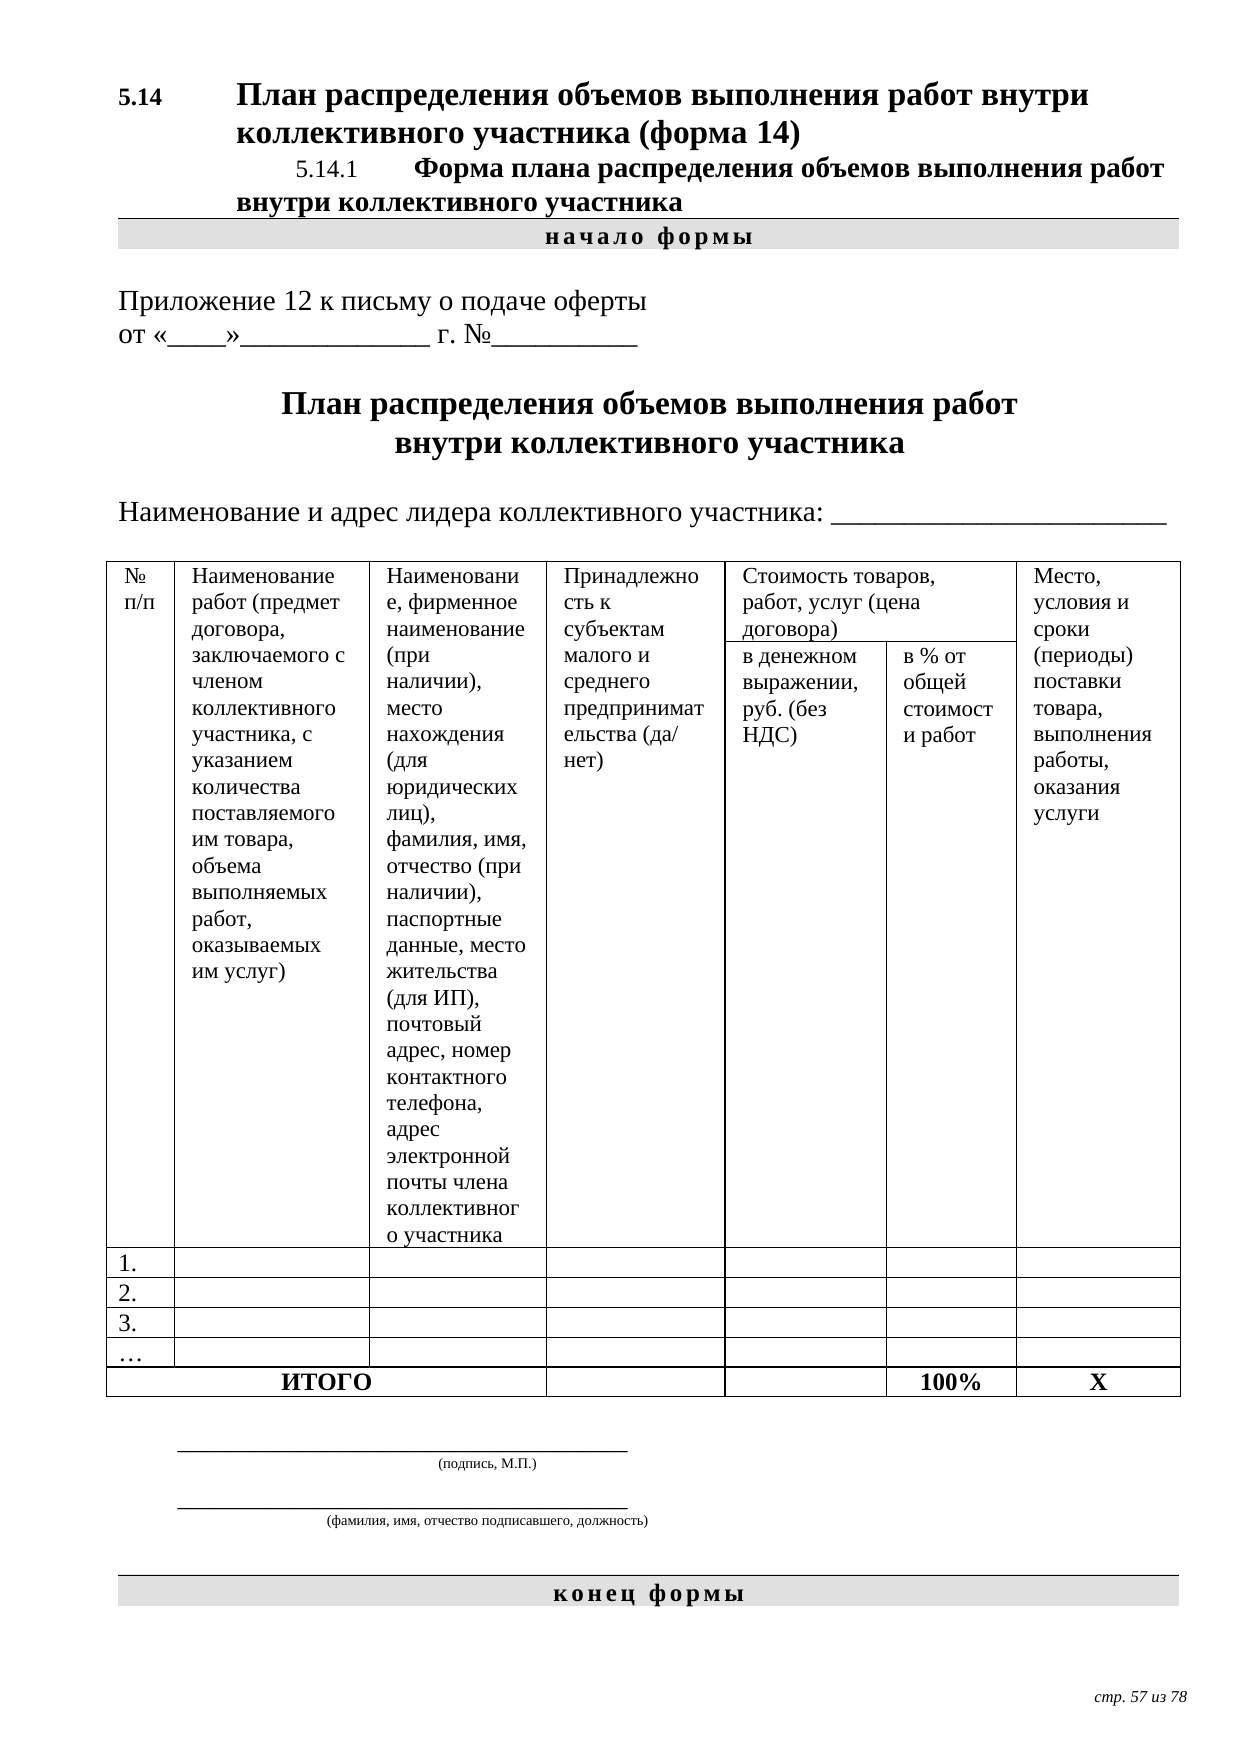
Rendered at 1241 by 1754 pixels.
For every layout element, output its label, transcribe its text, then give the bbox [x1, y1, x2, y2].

table_cell [726, 1308, 886, 1337]
table_cell в денежном выражении, руб. (без НДС) [726, 642, 886, 1247]
table_cell [547, 1338, 724, 1366]
table_cell [107, 1308, 174, 1337]
table_cell [1017, 1278, 1180, 1307]
table_cell [175, 1308, 369, 1337]
text Наименование и адрес лидера коллективного участника: _______________________ [118, 494, 1181, 527]
table_cell [175, 1278, 369, 1307]
table_cell [887, 1248, 1016, 1277]
table_cell [1017, 1308, 1180, 1337]
table_cell [370, 1248, 546, 1277]
table_cell [175, 1338, 369, 1366]
table_cell [547, 1248, 724, 1277]
table_cell 100% [887, 1368, 1016, 1396]
table_cell [547, 1368, 724, 1396]
table_cell [887, 1278, 1016, 1307]
table_cell ИТОГО [107, 1368, 546, 1396]
text Приложение 12 к письму о подаче оферты от «____»_____________ г. №__________ [118, 283, 1181, 350]
text (подпись, М.П.) [118, 1455, 797, 1483]
table_header Наименование работ (предмет договора, заключаемого с членом коллективного участника, с указанием количества поставляемого им товара, объема выполняемых работ, оказываемых им услуг) [175, 562, 369, 1247]
text (фамилия, имя, отчество подписавшего, должность) [118, 1512, 797, 1541]
subtitle План распределения объемов выполнения работ внутри коллективного участника (форма 14) [118, 74, 1181, 151]
table_cell [107, 1278, 174, 1307]
table_cell [370, 1308, 546, 1337]
text План распределения объемов выполнения работ внутри коллективного участника [118, 384, 1181, 460]
table_cell [175, 1248, 369, 1277]
table_cell [887, 1338, 1016, 1366]
table_cell [726, 1248, 886, 1277]
table_header Место, условия и сроки (периоды) поставки товара, выполнения работы, оказания услуги [1017, 562, 1180, 1247]
table_cell [726, 1278, 886, 1307]
table_cell Х [1017, 1368, 1180, 1396]
table_cell [107, 1248, 174, 1277]
text ____________________________________ [118, 1426, 1181, 1455]
table_header Стоимость товаров, работ, услуг (цена договора) [726, 562, 1016, 641]
text начало формы [118, 219, 1179, 249]
table_header № п/п [107, 562, 174, 1247]
text ____________________________________ [118, 1483, 1181, 1512]
text конец формы [118, 1576, 1179, 1606]
table_cell [370, 1338, 546, 1366]
table_cell [547, 1308, 724, 1337]
table_cell [370, 1278, 546, 1307]
table_cell … [107, 1338, 174, 1366]
table_cell [726, 1338, 886, 1366]
table_header Принадлежность к субъектам малого и среднего предпринимательства (да/ нет) [547, 562, 724, 1247]
table_cell [547, 1278, 724, 1307]
table_cell [887, 1308, 1016, 1337]
table_cell [1017, 1248, 1180, 1277]
table_cell в % от общей стоимости работ [887, 642, 1016, 1247]
table_cell [726, 1368, 886, 1396]
table_cell [1017, 1338, 1180, 1366]
table_header Наименование, фирменное наименование (при наличии), место нахождения (для юридических лиц), фамилия, имя, отчество (при наличии), паспортные данные, место жительства (для ИП), почтовый адрес, номер контактного телефона, адрес электронной почты члена коллективного участника [370, 562, 546, 1247]
text Форма плана распределения объемов выполнения работ внутри коллективного участника [236, 151, 1181, 218]
